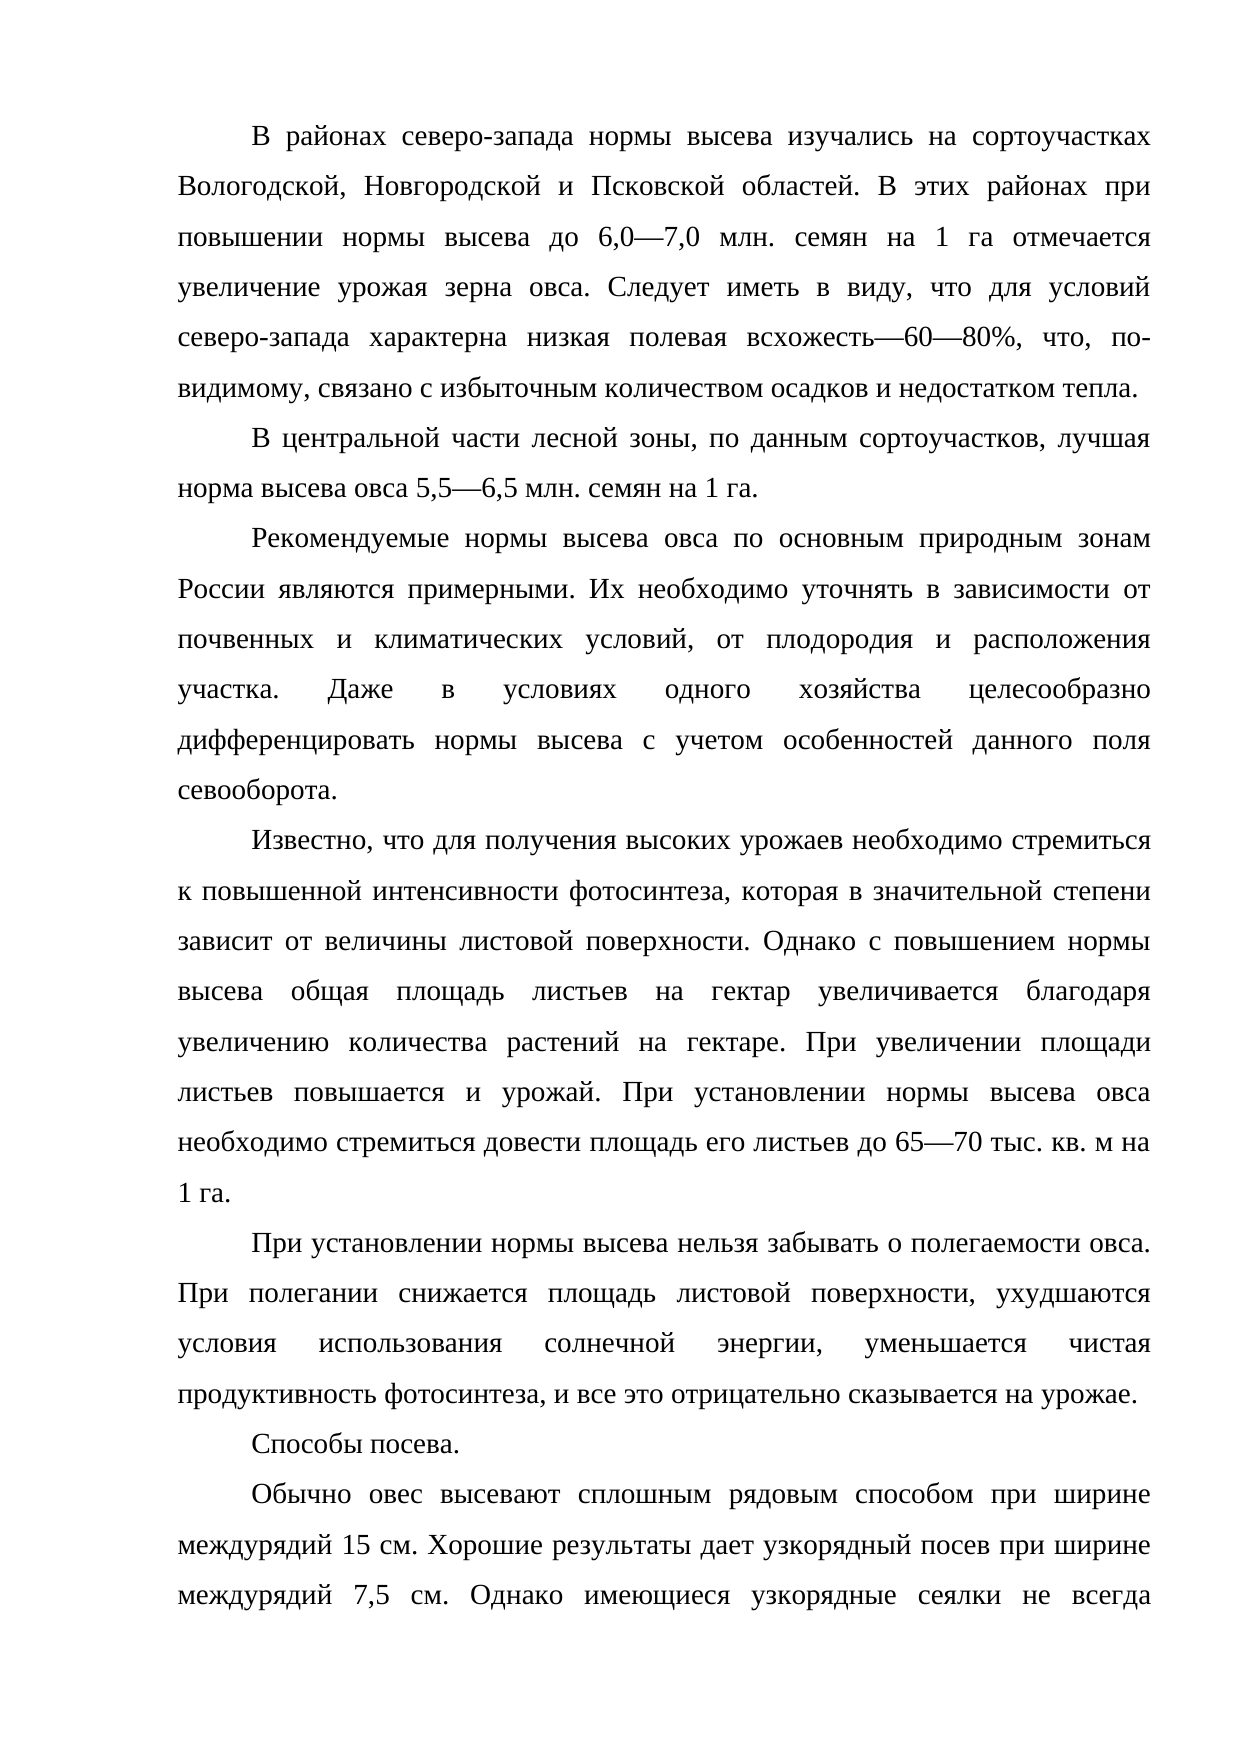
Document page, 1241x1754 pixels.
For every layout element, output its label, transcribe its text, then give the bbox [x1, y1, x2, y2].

text Известно, что для получения высоких урожаев необходимо стремиться к повышенной интенсивности фотосинтеза, которая в значительной степени зависит от величины листовой поверхности. Однако с повышением нормы высева общая площадь листьев на гектар увеличивается благодаря увеличению количества растений на гектаре. При увеличении площади листьев повышается и урожай. При установлении нормы высева овса необходимо стремиться довести площадь его листьев до 65—70 тыс. кв. м на 1 га. [177, 822, 1152, 1208]
text В центральной части лесной зоны, по данным сортоучастков, лучшая норма высева овса 5,5—6,5 млн. семян на 1 га. [177, 420, 1152, 504]
text Способы посева. [177, 1426, 1152, 1460]
text При установлении нормы высева нельзя забывать о полегаемости овса. При полегании снижается площадь листовой поверхности, ухудшаются условия использования солнечной энергии, уменьшается чистая продуктивность фотосинтеза, и все это отрицательно сказывается на урожае. [177, 1225, 1152, 1409]
text В районах северо-запада нормы высева изучались на сортоучастках Вологодской, Новгородской и Псковской областей. В этих районах при повышении нормы высева до 6,0—7,0 млн. семян на 1 га отмечается увеличение урожая зерна овса. Следует иметь в виду, что для условий северо-запада характерна низкая полевая всхожесть—60—80%, что, по-видимому, связано с избыточным количеством осадков и недостатком тепла. [177, 118, 1152, 403]
text Рекомендуемые нормы высева овса по основным природным зонам России являются примерными. Их необходимо уточнять в зависимости от почвенных и климатических условий, от плодородия и расположения участка. Даже в условиях одного хозяйства целесообразно дифференцировать нормы высева с учетом особенностей данного поля севооборота. [177, 521, 1152, 806]
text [177, 1477, 1152, 1611]
